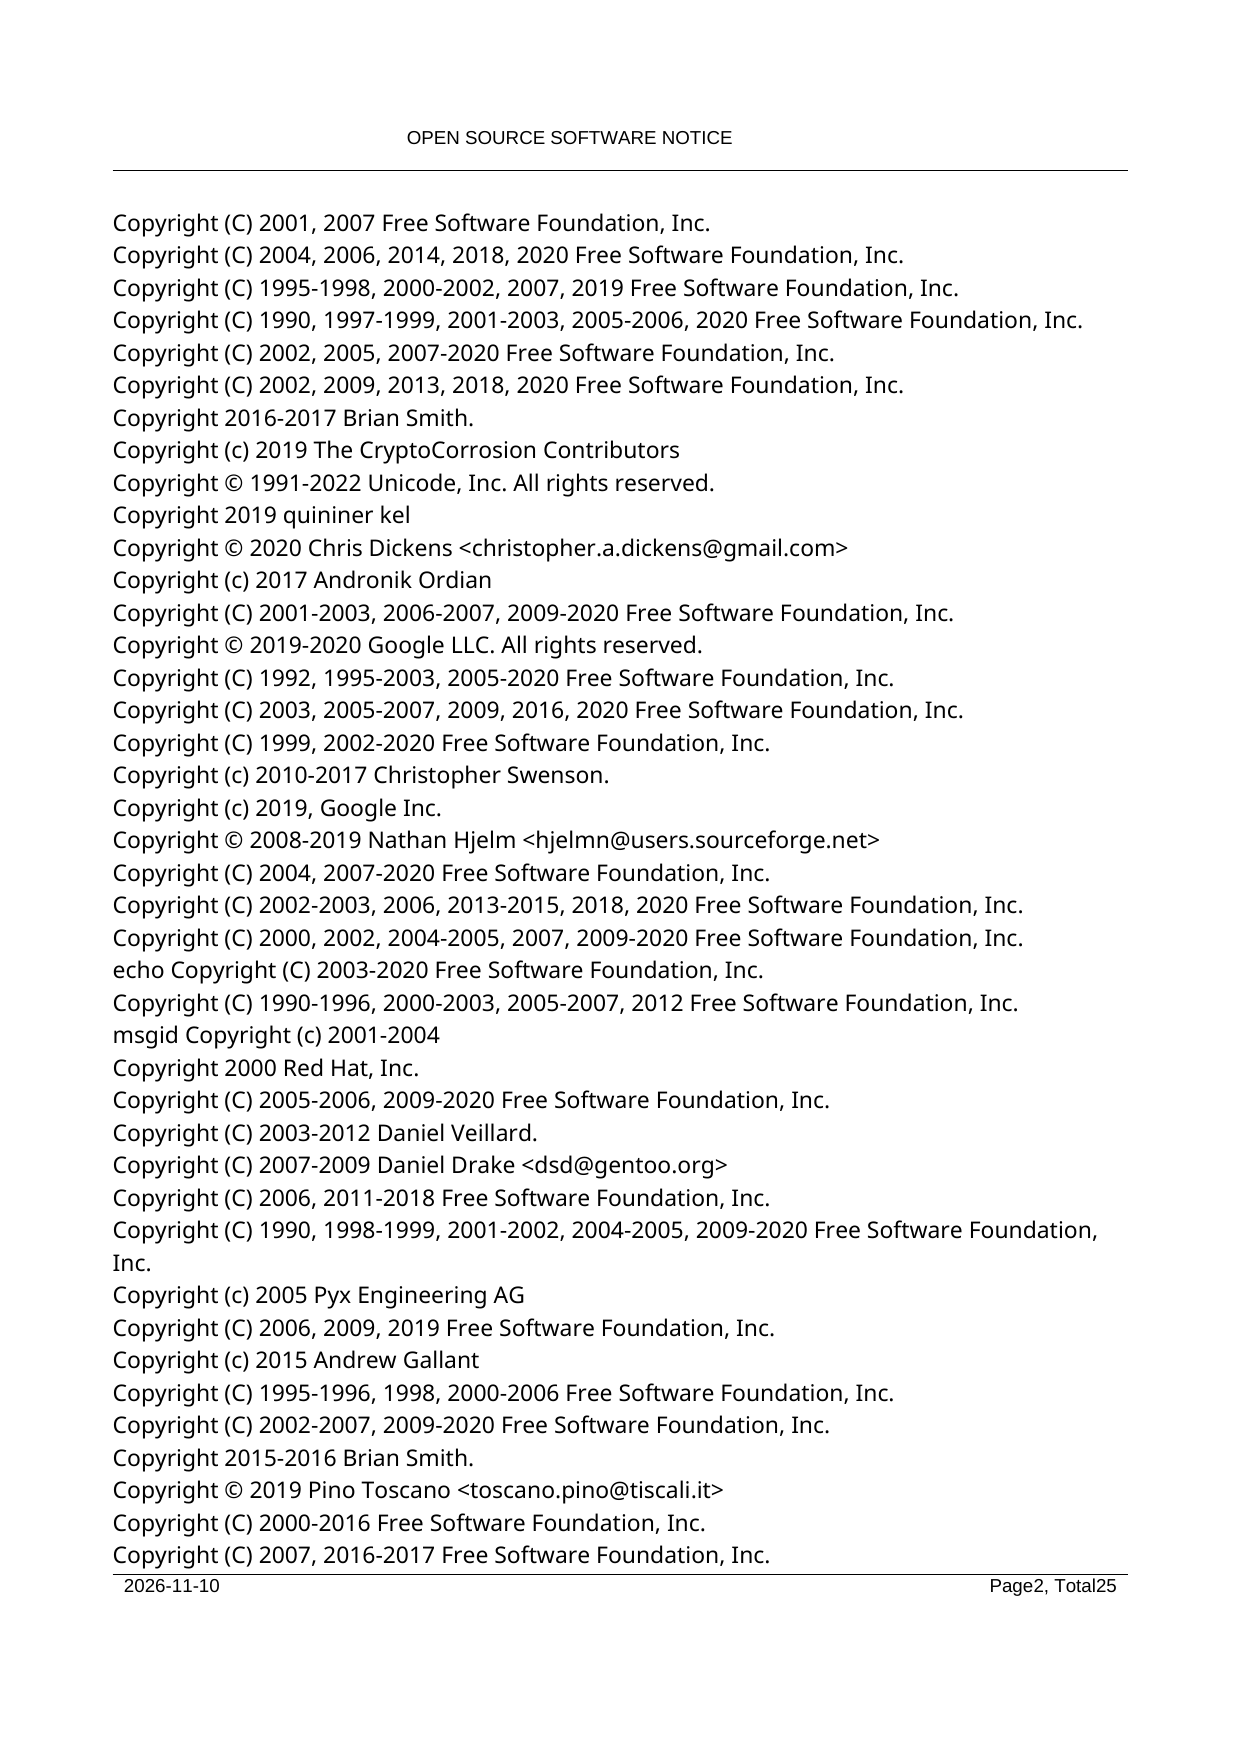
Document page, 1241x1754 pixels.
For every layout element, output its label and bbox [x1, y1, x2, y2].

text [112, 206, 1128, 1571]
